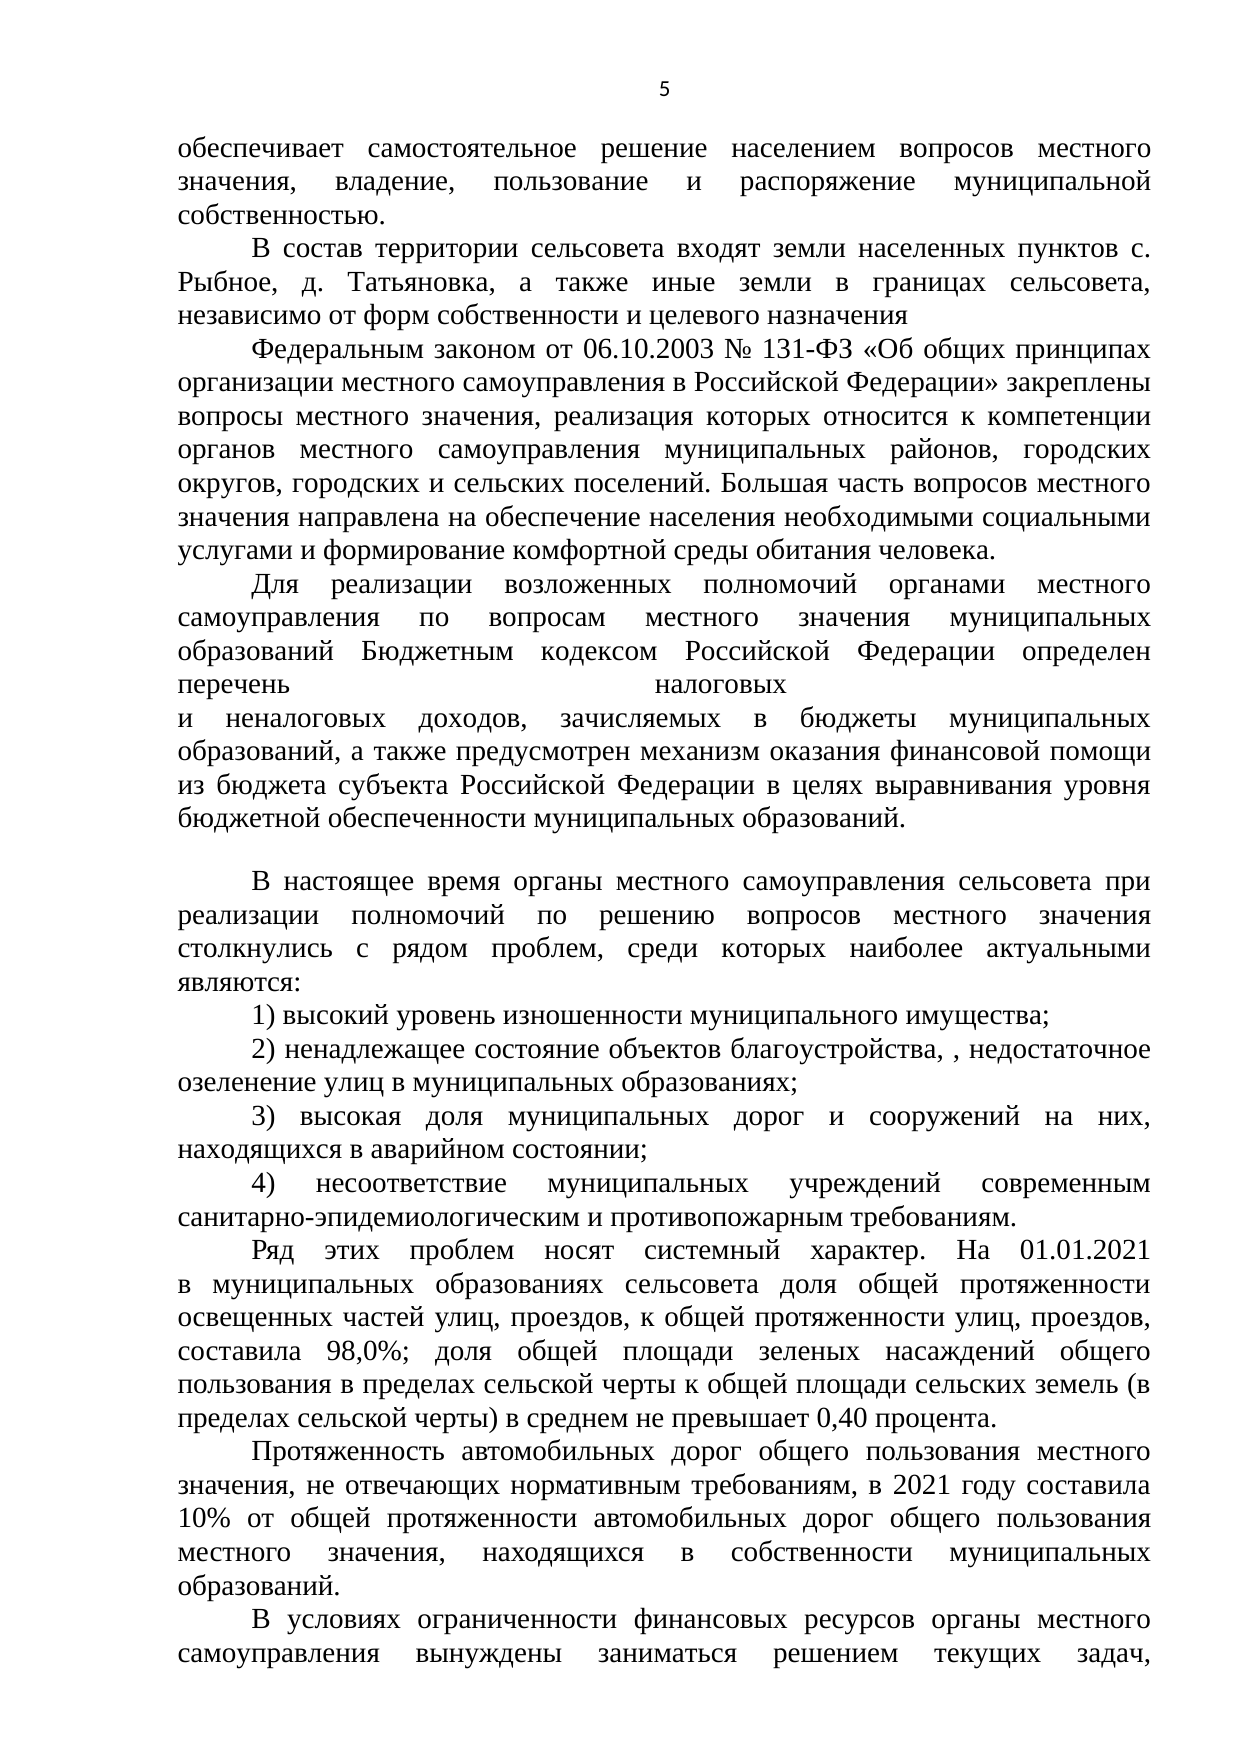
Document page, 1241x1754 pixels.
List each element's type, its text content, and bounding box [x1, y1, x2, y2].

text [177, 1601, 1152, 1668]
text В состав территории сельсовета входят земли населенных пунктов с. Рыбное, д. Татьяновка, а также иные земли в границах сельсовета, независимо от форм собственности и целевого назначения [177, 230, 1152, 331]
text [177, 130, 1152, 230]
text В настоящее время органы местного самоуправления сельсовета при реализации полномочий по решению вопросов местного значения столкнулись с рядом проблем, среди которых наиболее актуальными являются: [177, 863, 1152, 997]
text 1) высокий уровень изношенности муниципального имущества; [177, 997, 1152, 1031]
title Ряд этих проблем носят системный характер. На 01.01.2021 в муниципальных образованиях сельсовета доля общей протяженности освещенных частей улиц, проездов, к общей протяженности улиц, проездов, составила 98,0%; доля общей площади зеленых насаждений общего пользования в пределах сельской черты к общей площади сельских земель (в пределах сельской черты) в среднем не превышает 0,40 процента. [177, 1232, 1152, 1433]
text 3) высокая доля муниципальных дорог и сооружений на них, находящихся в аварийном состоянии; [177, 1098, 1152, 1165]
text 4) несоответствие муниципальных учреждений современным санитарно-эпидемиологическим и противопожарным требованиям. [177, 1165, 1152, 1232]
text 2) ненадлежащее состояние объектов благоустройства, , недостаточное озеленение улиц в муниципальных образованиях; [177, 1031, 1152, 1098]
title Протяженность автомобильных дорог общего пользования местного значения, не отвечающих нормативным требованиям, в 2021 году составила 10% от общей протяженности автомобильных дорог общего пользования местного значения, находящихся в собственности муниципальных образований. [177, 1433, 1152, 1601]
text Федеральным законом от 06.10.2003 № 131-ФЗ «Об общих принципах организации местного самоуправления в Российской Федерации» закреплены вопросы местного значения, реализация которых относится к компетенции органов местного самоуправления муниципальных районов, городских округов, городских и сельских поселений. Большая часть вопросов местного значения направлена на обеспечение населения необходимыми социальными услугами и формирование комфортной среды обитания человека. [177, 331, 1152, 566]
text Для реализации возложенных полномочий органами местного самоуправления по вопросам местного значения муниципальных образований Бюджетным кодексом Российской Федерации определен перечень налоговых и неналоговых доходов, зачисляемых в бюджеты муниципальных образований, а также предусмотрен механизм оказания финансовой помощи из бюджета субъекта Российской Федерации в целях выравнивания уровня бюджетной обеспеченности муниципальных образований. [177, 566, 1152, 834]
